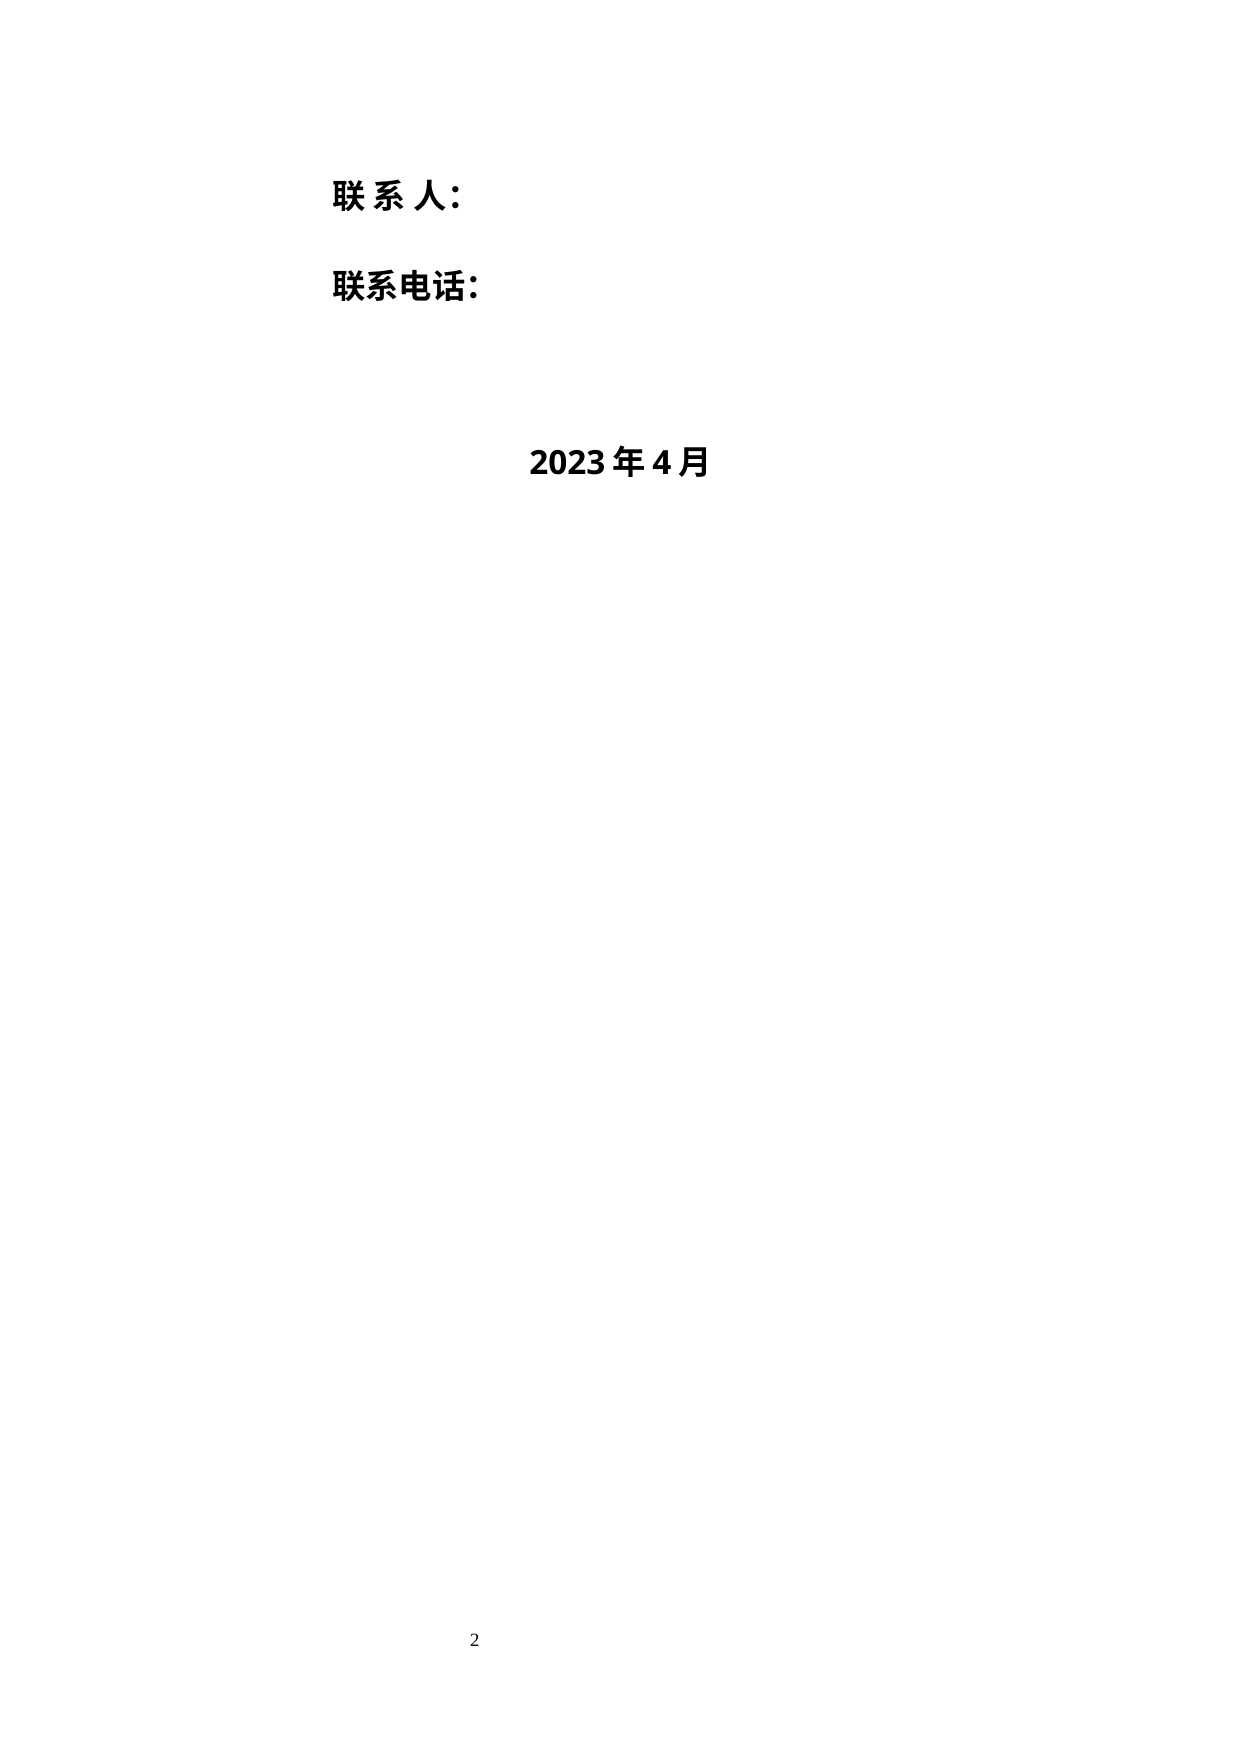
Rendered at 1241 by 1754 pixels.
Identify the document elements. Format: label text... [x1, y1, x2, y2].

text 2023年4月 [187, 428, 1053, 493]
text 联 系 人： [187, 162, 1003, 227]
text 联系电话： [187, 251, 1003, 316]
